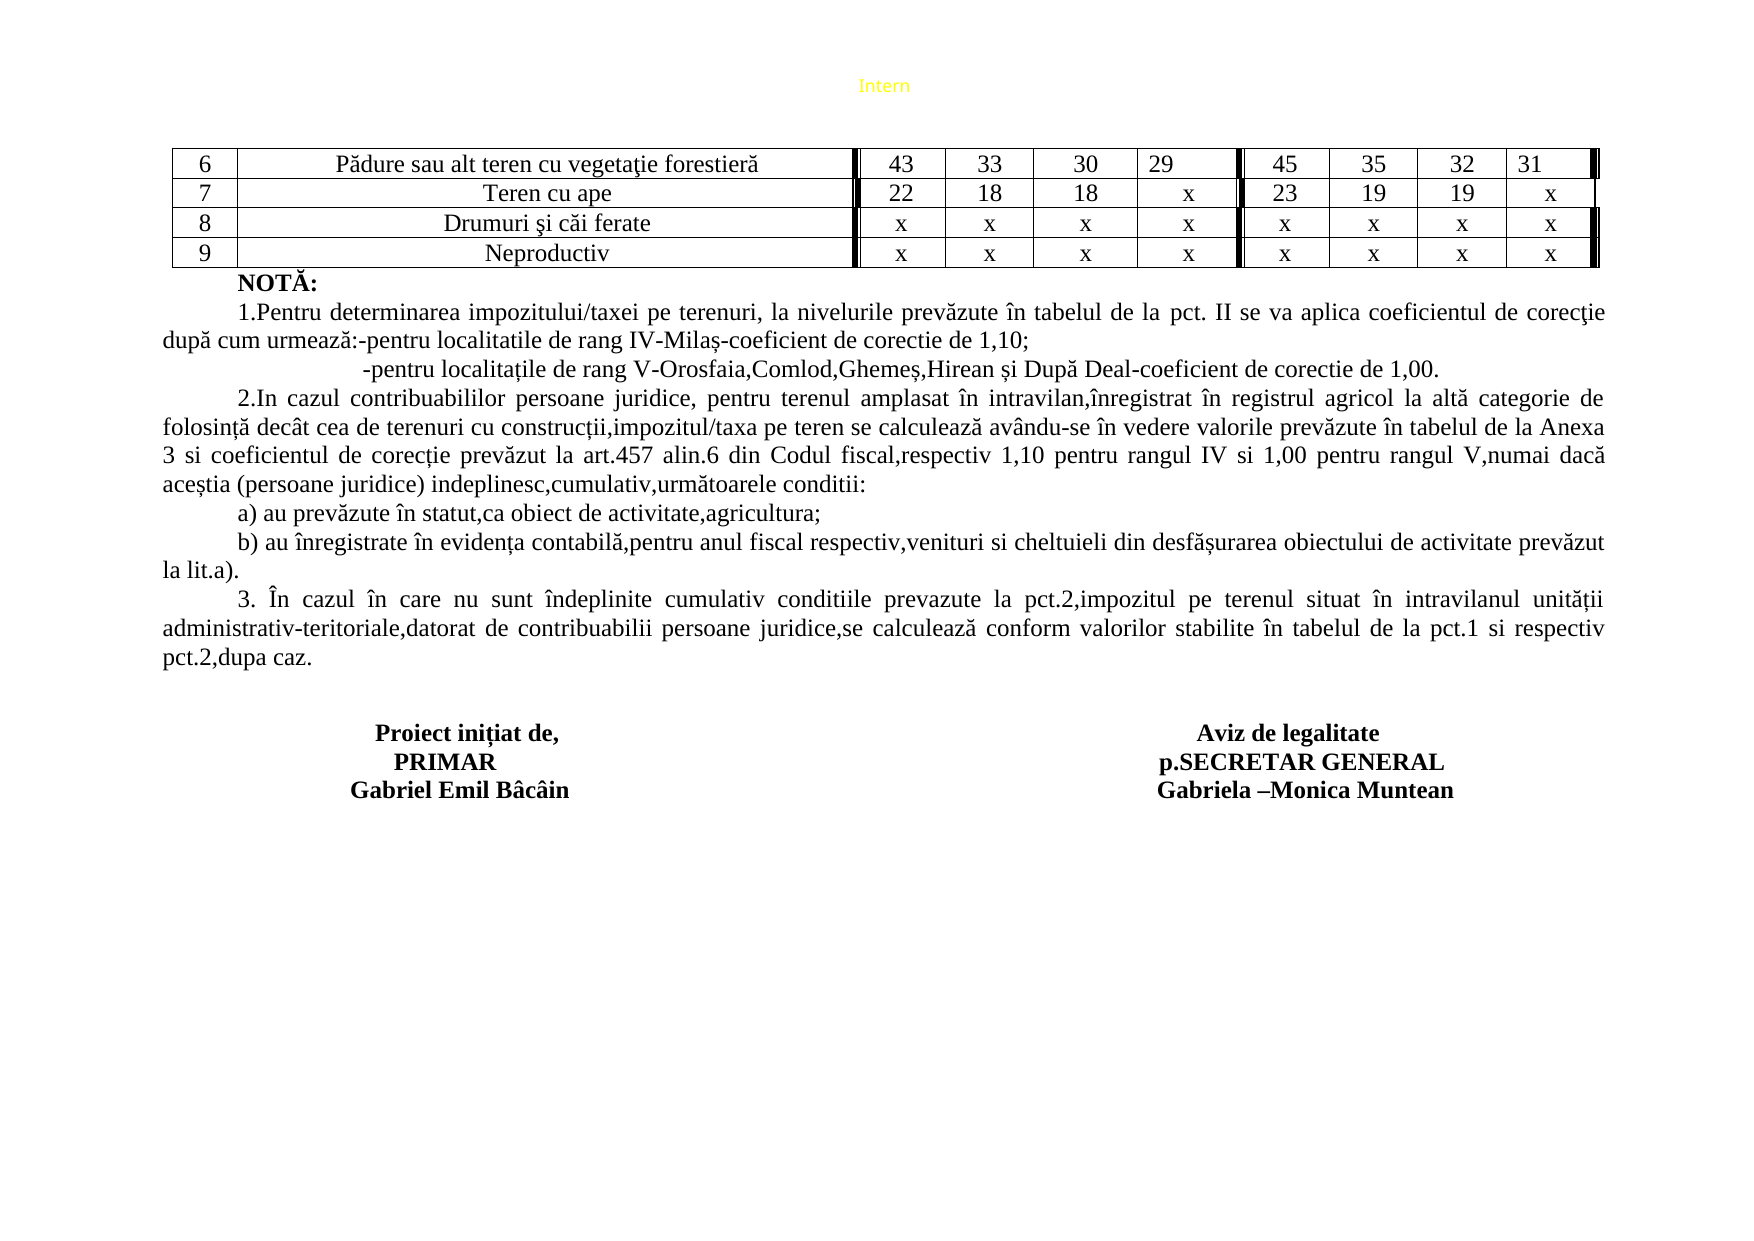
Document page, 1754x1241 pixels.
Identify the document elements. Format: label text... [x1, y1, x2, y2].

table_cell 7 [173, 179, 237, 207]
table_cell 30 [1034, 149, 1137, 177]
table_cell x [1138, 238, 1236, 267]
text 3. În cazul în care nu sunt îndeplinite cumulativ conditiile prevazute la pct.2,impozitul pe terenul situat în intravilanul unității administrativ-teritoriale,datorat de contribuabilii persoane juridice,se calculează conform valorilor stabilite în tabelul de la pct.1 si respectiv pct.2,dupa caz. [162, 584, 1606, 670]
text a) au prevăzute în statut,ca obiect de activitate,agricultura; [162, 498, 1606, 527]
table_cell 19 [1418, 179, 1506, 207]
text NOTĂ: [162, 268, 1606, 297]
table_cell 9 [173, 238, 237, 267]
table_cell x [1507, 238, 1590, 267]
text Proiect inițiat de, Aviz de legalitate [162, 718, 1606, 747]
table_cell x [1034, 208, 1137, 237]
table_cell x [1245, 238, 1329, 267]
table_cell Pădure sau alt teren cu vegetaţie forestieră [238, 149, 852, 177]
table_cell Drumuri şi căi ferate [238, 208, 852, 237]
table_cell x [946, 238, 1033, 267]
table_cell 23 [1245, 179, 1329, 207]
table_cell 29 [1138, 149, 1236, 177]
table_cell 18 [946, 179, 1033, 207]
table_cell 31 [1507, 149, 1590, 177]
text 1.Pentru determinarea impozitului/taxei pe terenuri, la nivelurile prevăzute în tabelul de la pct. II se va aplica coeficientul de corecţie după cum urmează:-pentru localitatile de rang IV-Milaș-coeficient de corectie de 1,10; [162, 297, 1606, 354]
table_cell x [861, 208, 945, 237]
table_cell 43 [861, 149, 945, 177]
table_cell 22 [861, 179, 945, 207]
table_cell 32 [1418, 149, 1506, 177]
table_cell x [1138, 208, 1236, 237]
table_cell x [1245, 208, 1329, 237]
text b) au înregistrate în evidența contabilă,pentru anul fiscal respectiv,venituri si cheltuieli din desfășurarea obiectului de activitate prevăzut la lit.a). [162, 527, 1606, 584]
table_cell x [1507, 179, 1594, 207]
table_cell x [1418, 208, 1506, 237]
text 2.In cazul contribuabililor persoane juridice, pentru terenul amplasat în intravilan,înregistrat în registrul agricol la altă categorie de folosință decât cea de terenuri cu construcții,impozitul/taxa pe teren se calculează avându-se în vedere valorile prevăzute în tabelul de la Anexa 3 si coeficientul de corecție prevăzut la art.457 alin.6 din Codul fiscal,respectiv 1,10 pentru rangul IV si 1,00 pentru rangul V,numai dacă aceștia (persoane juridice) indeplinesc,cumulativ,următoarele conditii: [162, 383, 1606, 498]
text -pentru localitațile de rang V-Orosfaia,Comlod,Ghemeș,Hirean și După Deal-coeficient de corectie de 1,00. [162, 354, 1606, 383]
text Gabriel Emil Bâcâin Gabriela –Monica Muntean [162, 776, 1606, 804]
text PRIMAR p.SECRETAR GENERAL [162, 747, 1606, 776]
table_cell 33 [946, 149, 1033, 177]
table_cell Neproductiv [238, 238, 852, 267]
table_cell x [1418, 238, 1506, 267]
table_cell 6 [173, 149, 237, 177]
table_cell x [946, 208, 1033, 237]
table_cell x [861, 238, 945, 267]
table_cell x [1034, 238, 1137, 267]
table_cell Teren cu ape [238, 179, 852, 207]
table_cell 18 [1034, 179, 1137, 207]
table_cell x [1330, 208, 1417, 237]
table_cell x [1507, 208, 1590, 237]
table_cell 45 [1245, 149, 1329, 177]
table_cell x [1138, 179, 1236, 207]
table_cell 8 [173, 208, 237, 237]
table_cell 19 [1330, 179, 1417, 207]
table_cell x [1330, 238, 1417, 267]
table_cell 35 [1330, 149, 1417, 177]
